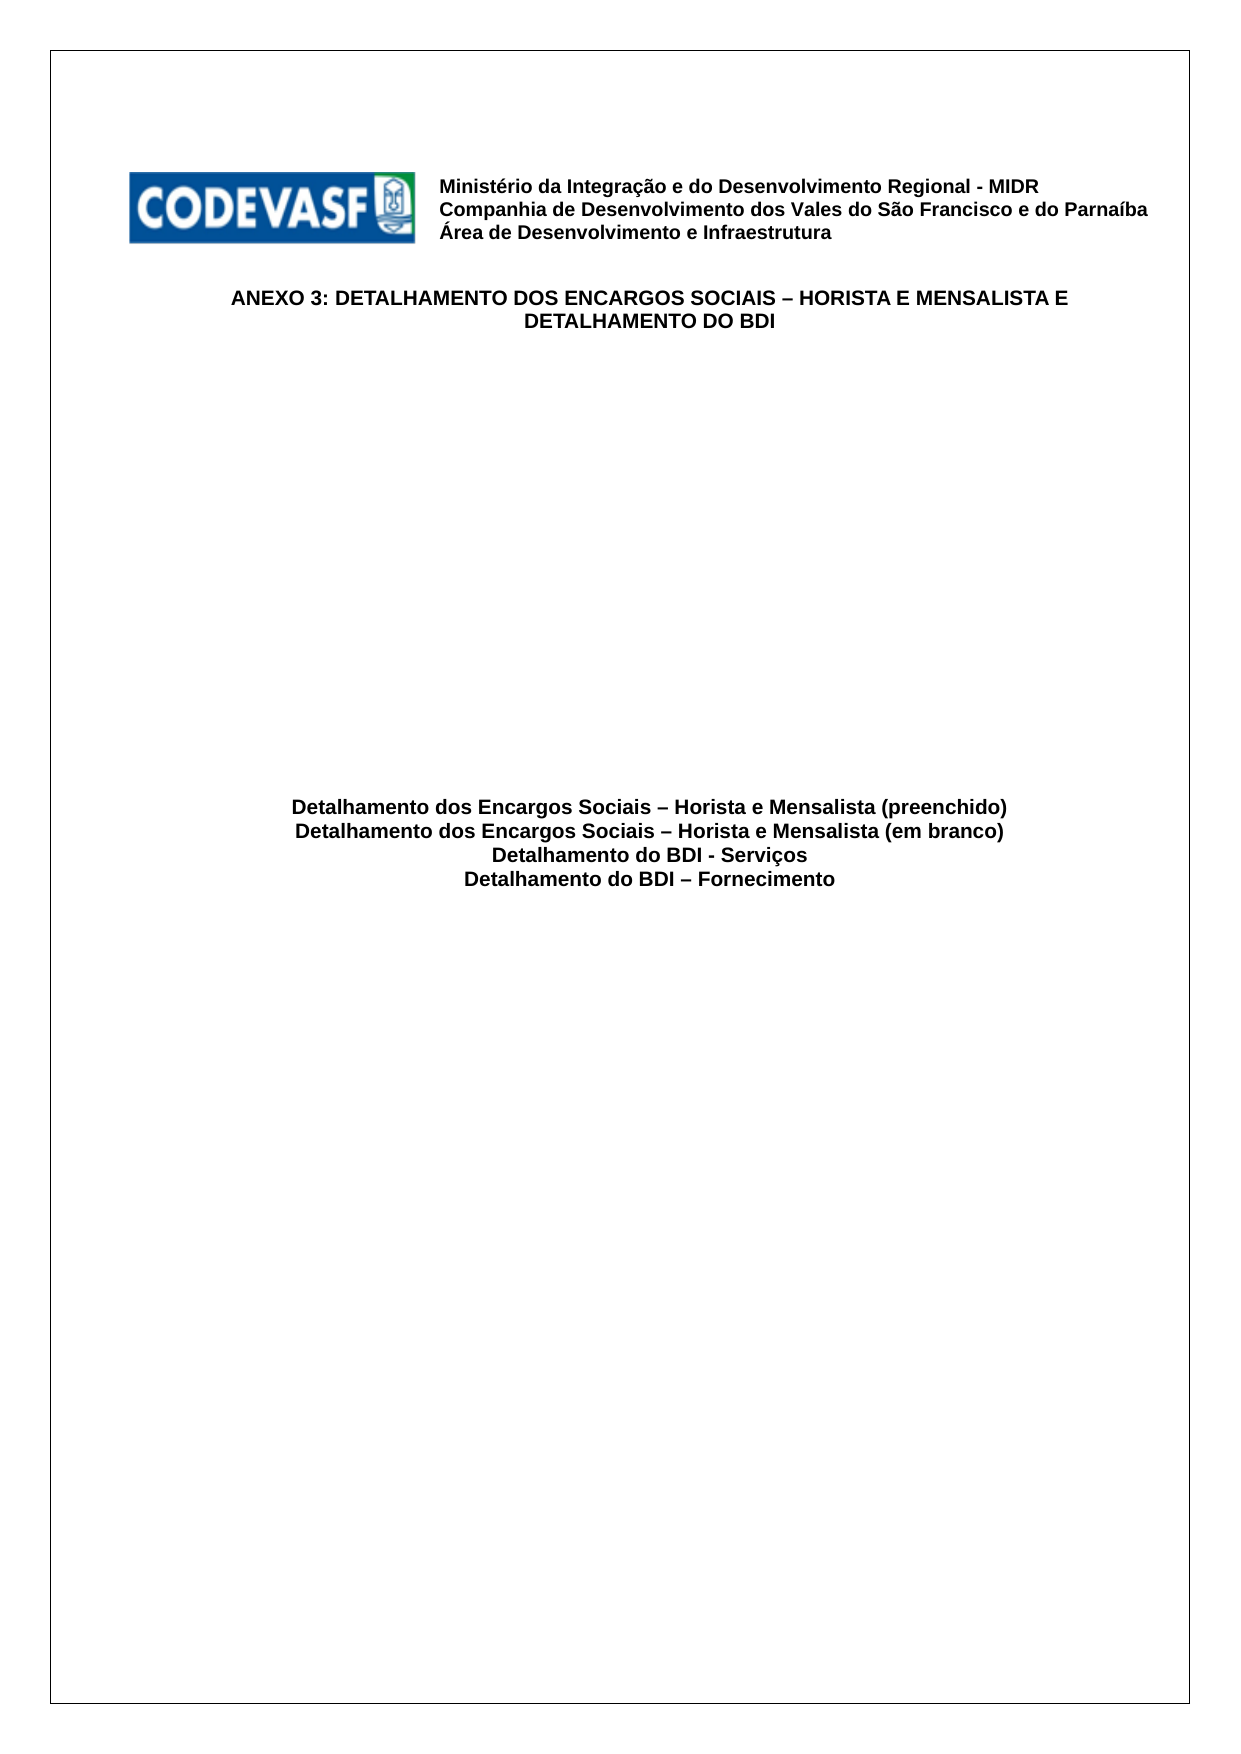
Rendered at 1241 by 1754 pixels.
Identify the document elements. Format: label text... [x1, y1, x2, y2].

text Detalhamento dos Encargos Sociais – Horista e Mensalista (em branco) [177, 819, 1122, 843]
text Detalhamento do BDI - Serviços [177, 843, 1122, 867]
picture [129, 172, 417, 246]
title ANEXO 3: DETALHAMENTO DOS ENCARGOS SOCIAIS – HORISTA E MENSALISTA E DETALHAMENTO DO BDI [177, 285, 1122, 333]
text Detalhamento do BDI – Fornecimento [177, 867, 1122, 891]
text Detalhamento dos Encargos Sociais – Horista e Mensalista (preenchido) [177, 795, 1122, 819]
